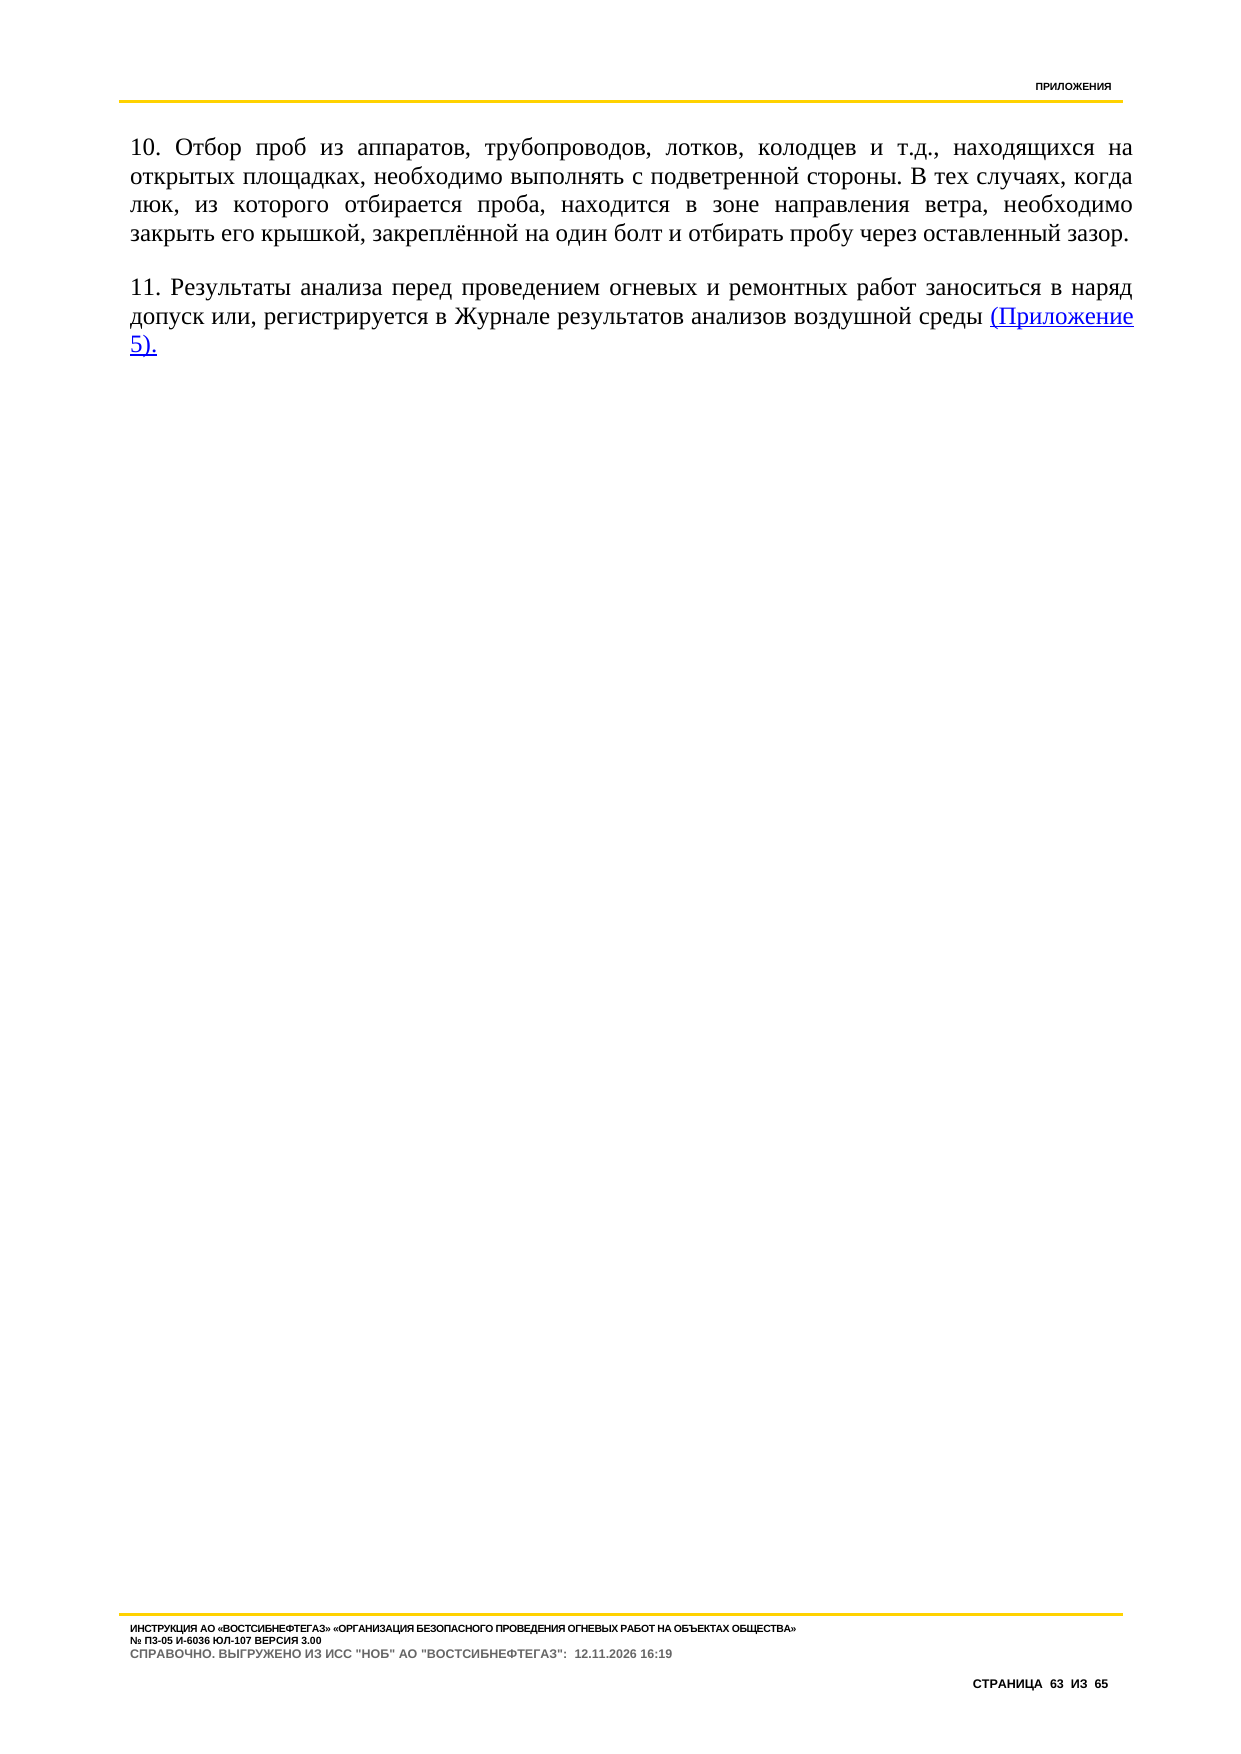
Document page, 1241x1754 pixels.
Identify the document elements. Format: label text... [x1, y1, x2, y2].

text 11. Результаты анализа перед проведением огневых и ремонтных работ заноситься в наряд допуск или, регистрируется в Журнале результатов анализов воздушной среды (Приложение 5). [130, 272, 1134, 358]
text 10. Отбор проб из аппаратов, трубопроводов, лотков, колодцев и т.д., находящихся на открытых площадках, необходимо выполнять с подветренной стороны. В тех случаях, когда люк, из которого отбирается проба, находится в зоне направления ветра, необходимо закрыть его крышкой, закреплённой на один болт и отбирать пробу через оставленный зазор. [130, 132, 1134, 247]
